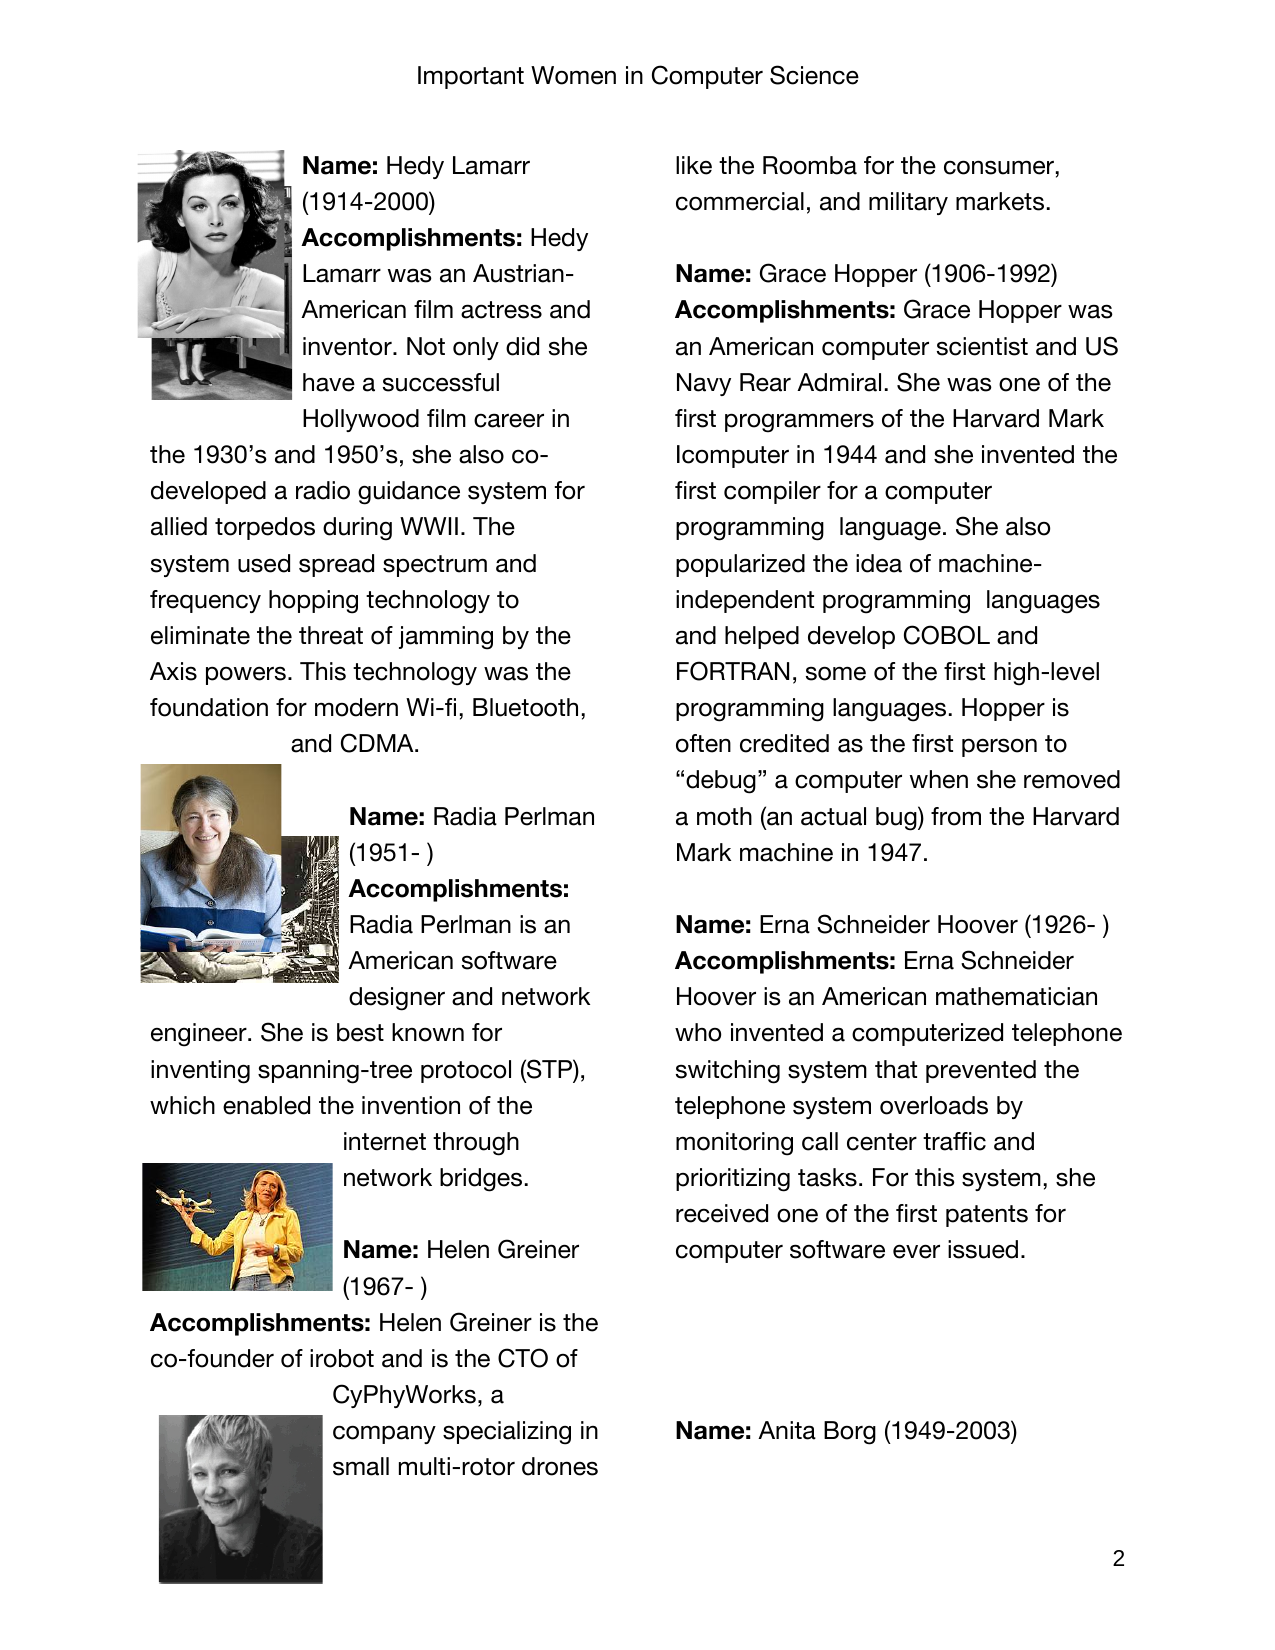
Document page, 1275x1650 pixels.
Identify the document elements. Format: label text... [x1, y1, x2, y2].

text Accomplishments: Hedy Lamarr was an Austrian-American film actress and inventor. Not only did she have a successful Hollywood film career in the 1930’s and 1950’s, she also co-developed a radio guidance system for allied torpedos during WWII. The system used spread spectrum and frequency hopping technology to eliminate the threat of jamming by the Axis powers. This technology was the foundation for modern Wi-fi, Bluetooth, and CDMA. [150, 222, 600, 760]
text Name: Erna Schneider Hoover (1926- ) [675, 909, 1125, 941]
text Name: Hedy Lamarr (1914-2000) [285, 150, 600, 218]
picture [140, 764, 339, 983]
text Name: Grace Hopper (1906-1992) [675, 258, 1125, 290]
text Name: Radia Perlman (1951- ) [282, 801, 600, 868]
text Name: Helen Greiner (1967- ) [150, 1234, 600, 1302]
picture [137, 150, 293, 400]
text Accomplishments: Helen Greiner is the co-founder of irobot and is the CTO of CyPhyWorks, a company specializing in small multi-rotor drones like the Roomba for the consumer, commercial, and military markets. [675, 150, 1125, 218]
text Accomplishments: Radia Perlman is an American software designer and network engineer. She is best known for inventing spanning-tree protocol (STP), which enabled the invention of the internet through network bridges. [150, 873, 600, 1193]
picture [158, 1415, 323, 1584]
picture [142, 1163, 333, 1291]
text Accomplishments: Grace Hopper was an American computer scientist and US Navy Rear Admiral. She was one of the first programmers of the Harvard Mark Icomputer in 1944 and she invented the first compiler for a computer programming language. She also popularized the idea of machine-independent programming languages and helped develop COBOL and FORTRAN, some of the first high-level programming languages. Hopper is often credited as the first person to “debug” a computer when she removed a moth (an actual bug) from the Harvard Mark machine in 1947. [675, 294, 1125, 868]
text Name: Anita Borg (1949-2003) [675, 1415, 1125, 1447]
text Accomplishments: Erna Schneider Hoover is an American mathematician who invented a computerized telephone switching system that prevented the telephone system overloads by monitoring call center traffic and prioritizing tasks. For this system, she received one of the first patents for computer software ever issued. [675, 945, 1125, 1266]
text Accomplishments: Helen Greiner is the co-founder of irobot and is the CTO of CyPhyWorks, a company specializing in small multi-rotor drones like the Roomba for the consumer, commercial, and military markets. [150, 1307, 600, 1483]
